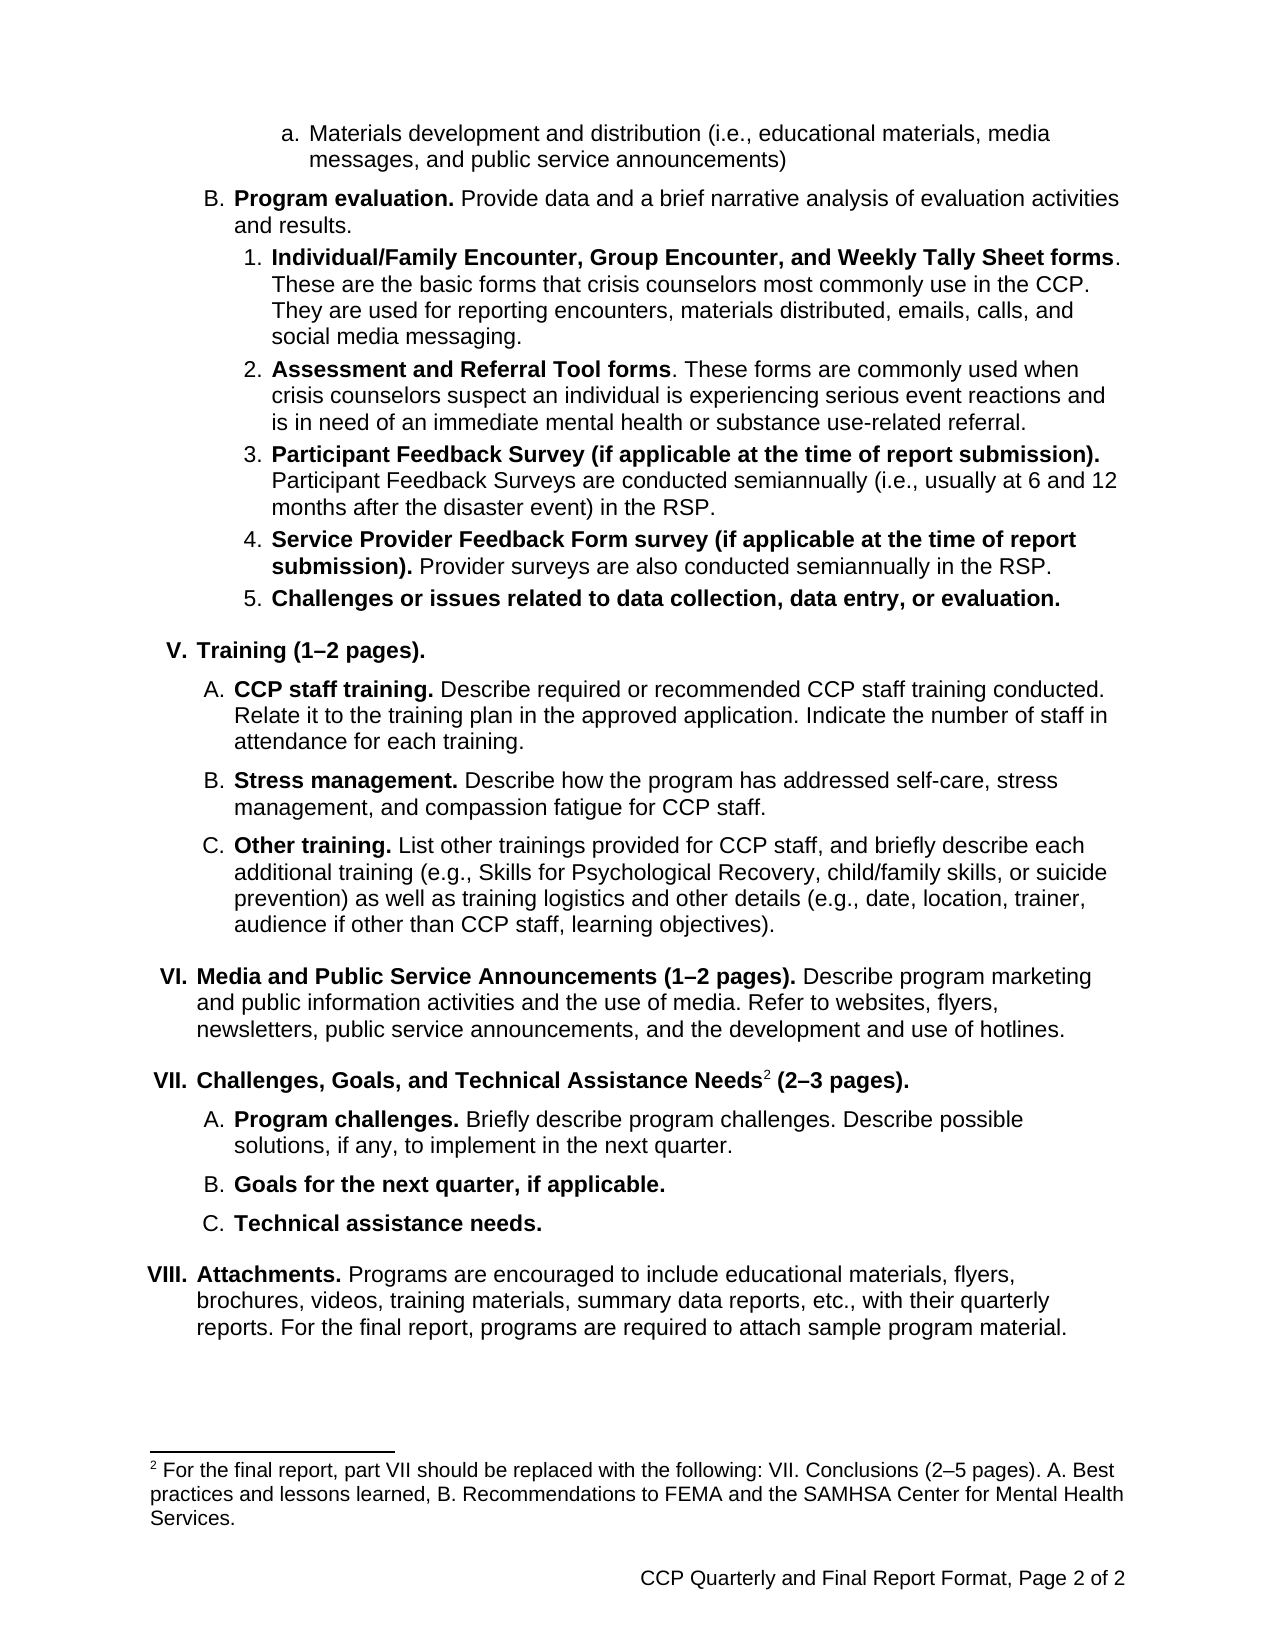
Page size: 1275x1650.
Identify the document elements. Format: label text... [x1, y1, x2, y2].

list Technical assistance needs. [225, 1210, 1125, 1236]
list Individual/Family Encounter, Group Encounter, and Weekly Tally Sheet forms. These are the basic forms that crisis counselors most commonly use in the CCP. They are used for reporting encounters, materials distributed, emails, calls, and social media messaging. [262, 244, 1125, 349]
list Attachments. Programs are encouraged to include educational materials, flyers, brochures, videos, training materials, summary data reports, etc., with their quarterly reports. For the final report, programs are required to attach sample program material. [187, 1261, 1125, 1340]
list Stress management. Describe how the program has addressed self-care, stress management, and compassion fatigue for CCP staff. [225, 767, 1125, 820]
list Assessment and Referral Tool forms. These forms are commonly used when crisis counselors suspect an individual is experiencing serious event reactions and is in need of an immediate mental health or substance use-related referral. [262, 356, 1125, 435]
list Training (1–2 pages). [187, 637, 1125, 663]
list Challenges or issues related to data collection, data entry, or evaluation. [262, 585, 1125, 612]
list Materials development and distribution (i.e., educational materials, media messages, and public service announcements) [300, 120, 1125, 173]
list Other training. List other trainings provided for CCP staff, and briefly describe each additional training (e.g., Skills for Psychological Recovery, child/family skills, or suicide prevention) as well as training logistics and other details (e.g., date, location, trainer, audience if other than CCP staff, learning objectives). [225, 832, 1125, 938]
list Program challenges. Briefly describe program challenges. Describe possible solutions, if any, to implement in the next quarter. [225, 1106, 1125, 1158]
list Program evaluation. Provide data and a brief narrative analysis of evaluation activities and results. [225, 185, 1125, 238]
list Goals for the next quarter, if applicable. [225, 1171, 1125, 1197]
list Media and Public Service Announcements (1–2 pages). Describe program marketing and public information activities and the use of media. Refer to websites, flyers, newsletters, public service announcements, and the development and use of hotlines. [187, 963, 1125, 1042]
list Participant Feedback Survey (if applicable at the time of report submission). Participant Feedback Surveys are conducted semiannually (i.e., usually at 6 and 12 months after the disaster event) in the RSP. [262, 441, 1125, 520]
list Service Provider Feedback Form survey (if applicable at the time of report submission). Provider surveys are also conducted semiannually in the RSP. [262, 526, 1125, 579]
list CCP staff training. Describe required or recommended CCP staff training conducted. Relate it to the training plan in the approved application. Indicate the number of staff in attendance for each training. [225, 676, 1125, 755]
list Challenges, Goals, and Technical Assistance Needs (2–3 pages). [187, 1067, 1125, 1093]
